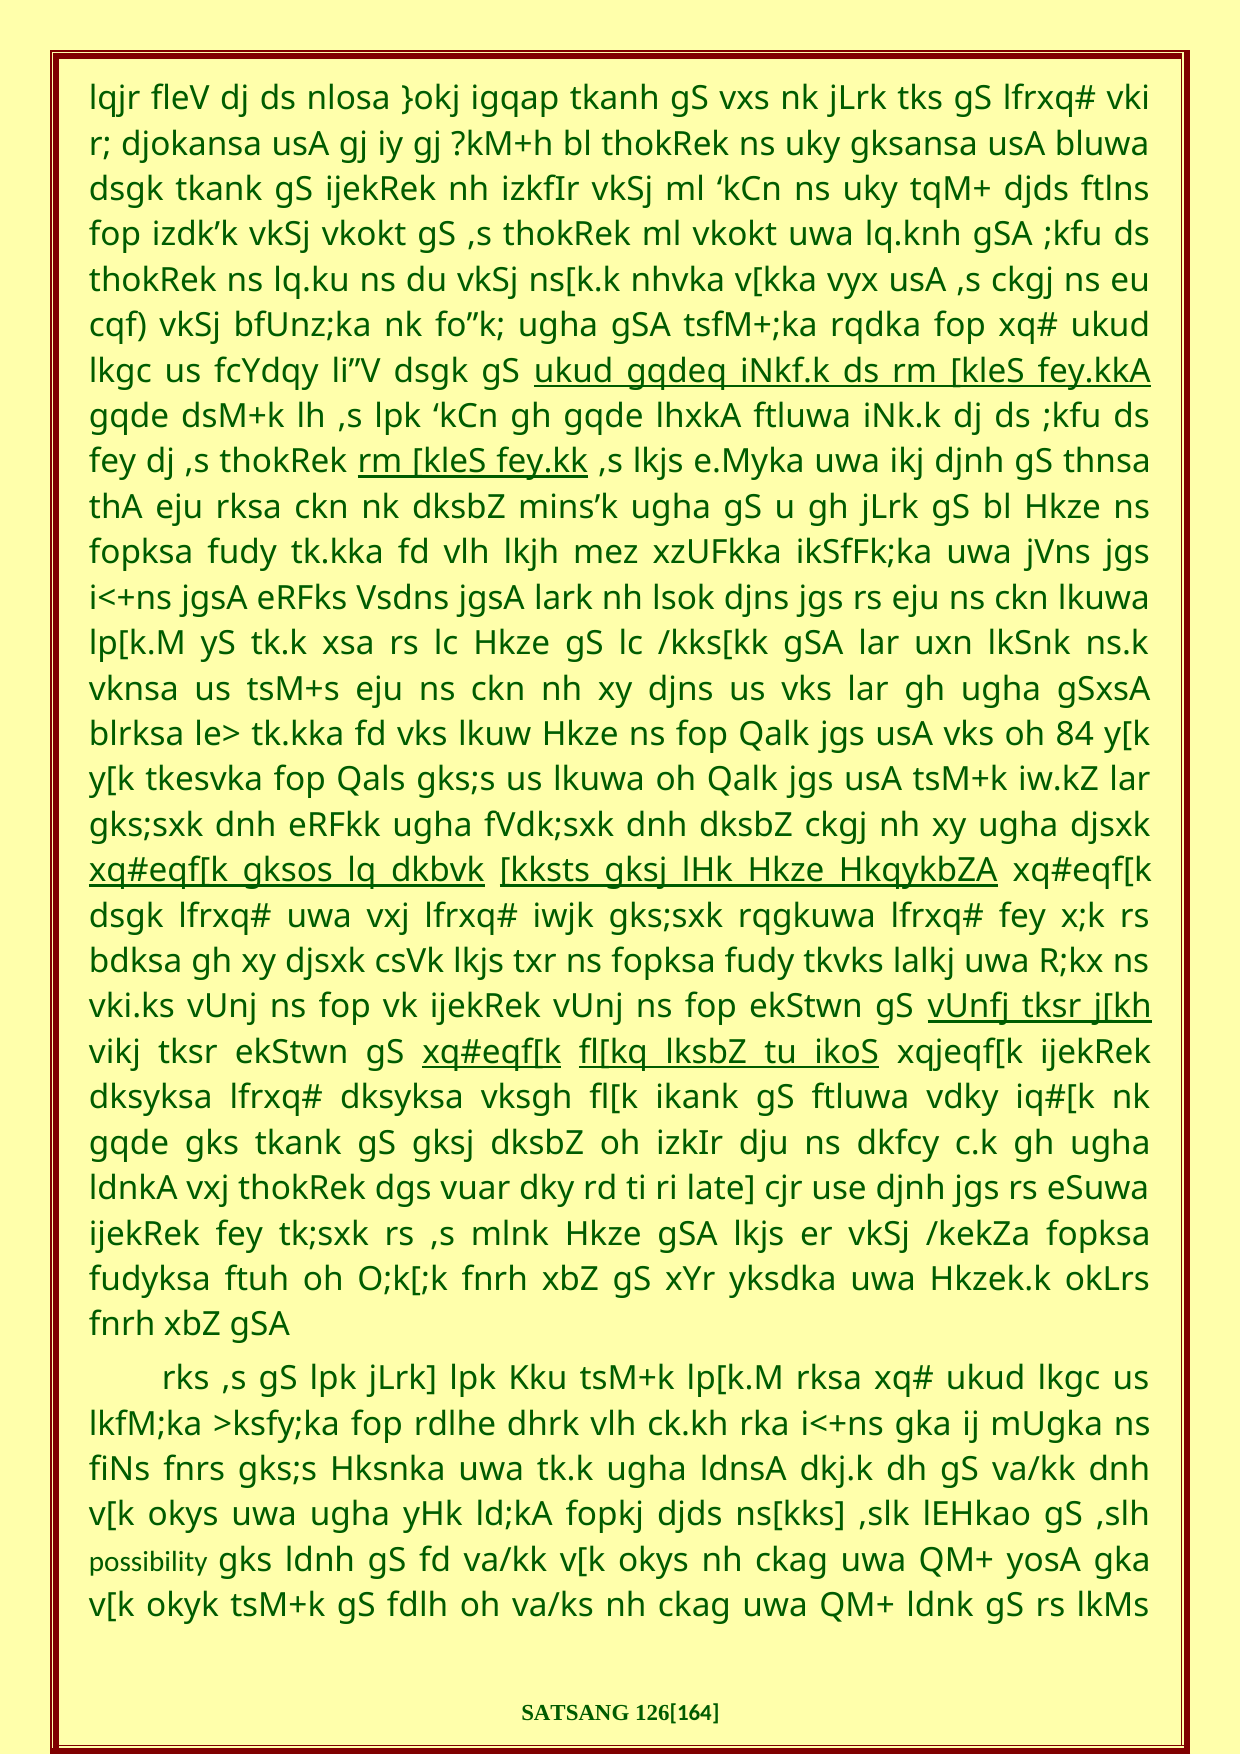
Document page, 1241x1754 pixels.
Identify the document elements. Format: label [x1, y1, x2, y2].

text [89, 1354, 1152, 1626]
text [89, 74, 1152, 1346]
